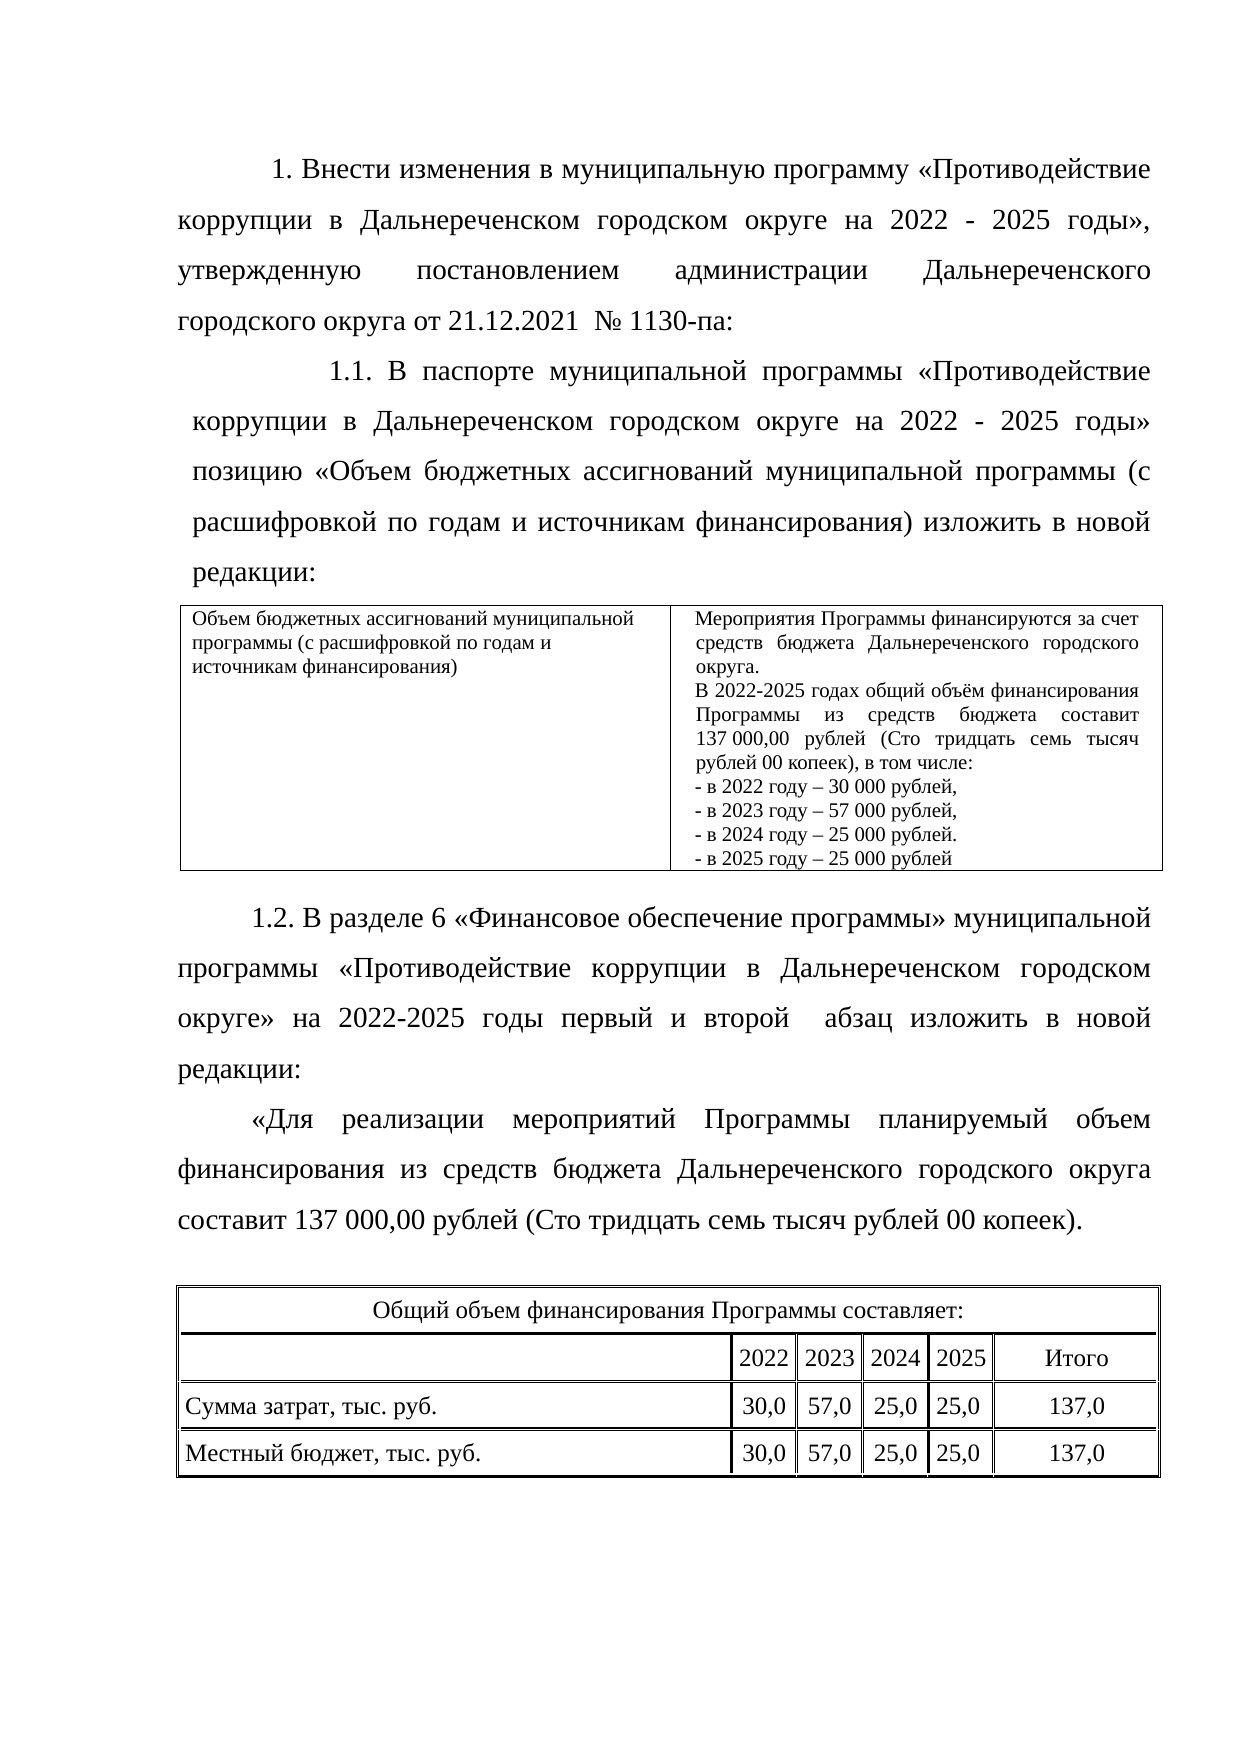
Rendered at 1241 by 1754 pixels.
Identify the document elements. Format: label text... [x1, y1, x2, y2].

table_cell Местный бюджет, тыс. руб. [179, 1427, 731, 1475]
table_cell 2023 [798, 1335, 861, 1380]
table_cell 2025 [930, 1335, 992, 1380]
table_header Общий объем финансирования Программы составляет: [179, 1288, 1158, 1332]
table_cell 137,0 [994, 1380, 1159, 1427]
table_cell 30,0 [733, 1383, 795, 1427]
table_cell 57,0 [797, 1431, 862, 1475]
table_cell Итого [995, 1332, 1158, 1380]
table_cell 57,0 [798, 1383, 861, 1427]
text «Для реализации мероприятий Программы планируемый объем финансирования из средств бюджета Дальнереченского городского округа составит 137 000,00 рублей (Сто тридцать семь тысяч рублей 00 копеек). [177, 1101, 1152, 1235]
table_cell 137,0 [994, 1427, 1158, 1475]
table_header Объем бюджетных ассигнований муниципальной программы (с расшифровкой по годам и источникам финансирования) [181, 606, 670, 870]
table_cell 2024 [864, 1335, 927, 1380]
table_cell 25,0 [928, 1431, 994, 1475]
list 1.1. В паспорте муниципальной программы «Противодействие коррупции в Дальнереченском городском округе на 2022 - 2025 годы» позицию «Объем бюджетных ассигнований муниципальной программы (с расшифровкой по годам и источникам финансирования) изложить в новой редакции: [192, 353, 1152, 588]
table_header Мероприятия Программы финансируются за счет средств бюджета Дальнереченского городского округа. В 2022-2025 годах общий объём финансирования Программы из средств бюджета составит 137 000,00 рублей (Сто тридцать семь тысяч рублей 00 копеек), в том числе: - в 2022 году – 30 000 рублей, - в 2023 году – 57 000 рублей, - в 2024 году – 25 000 рублей. - в 2025 году – 25 000 рублей [671, 606, 1162, 870]
table_cell [179, 1332, 730, 1380]
table_cell 25,0 [864, 1383, 927, 1427]
text 1. Внести изменения в муниципальную программу «Противодействие коррупции в Дальнереченском городском округе на 2022 - 2025 годы», утвержденную постановлением администрации Дальнереченского городского округа от 21.12.2021 № 1130-па: [177, 152, 1152, 336]
table_cell 30,0 [731, 1431, 797, 1475]
table_cell 25,0 [930, 1383, 992, 1427]
table_cell 25,0 [863, 1431, 928, 1475]
text 1.2. В разделе 6 «Финансовое обеспечение программы» муниципальной программы «Противодействие коррупции в Дальнереченском городском округе» на 2022-2025 годы первый и второй абзац изложить в новой редакции: [177, 900, 1152, 1084]
table_cell Сумма затрат, тыс. руб. [177, 1380, 731, 1427]
table_cell 2022 [733, 1335, 795, 1380]
